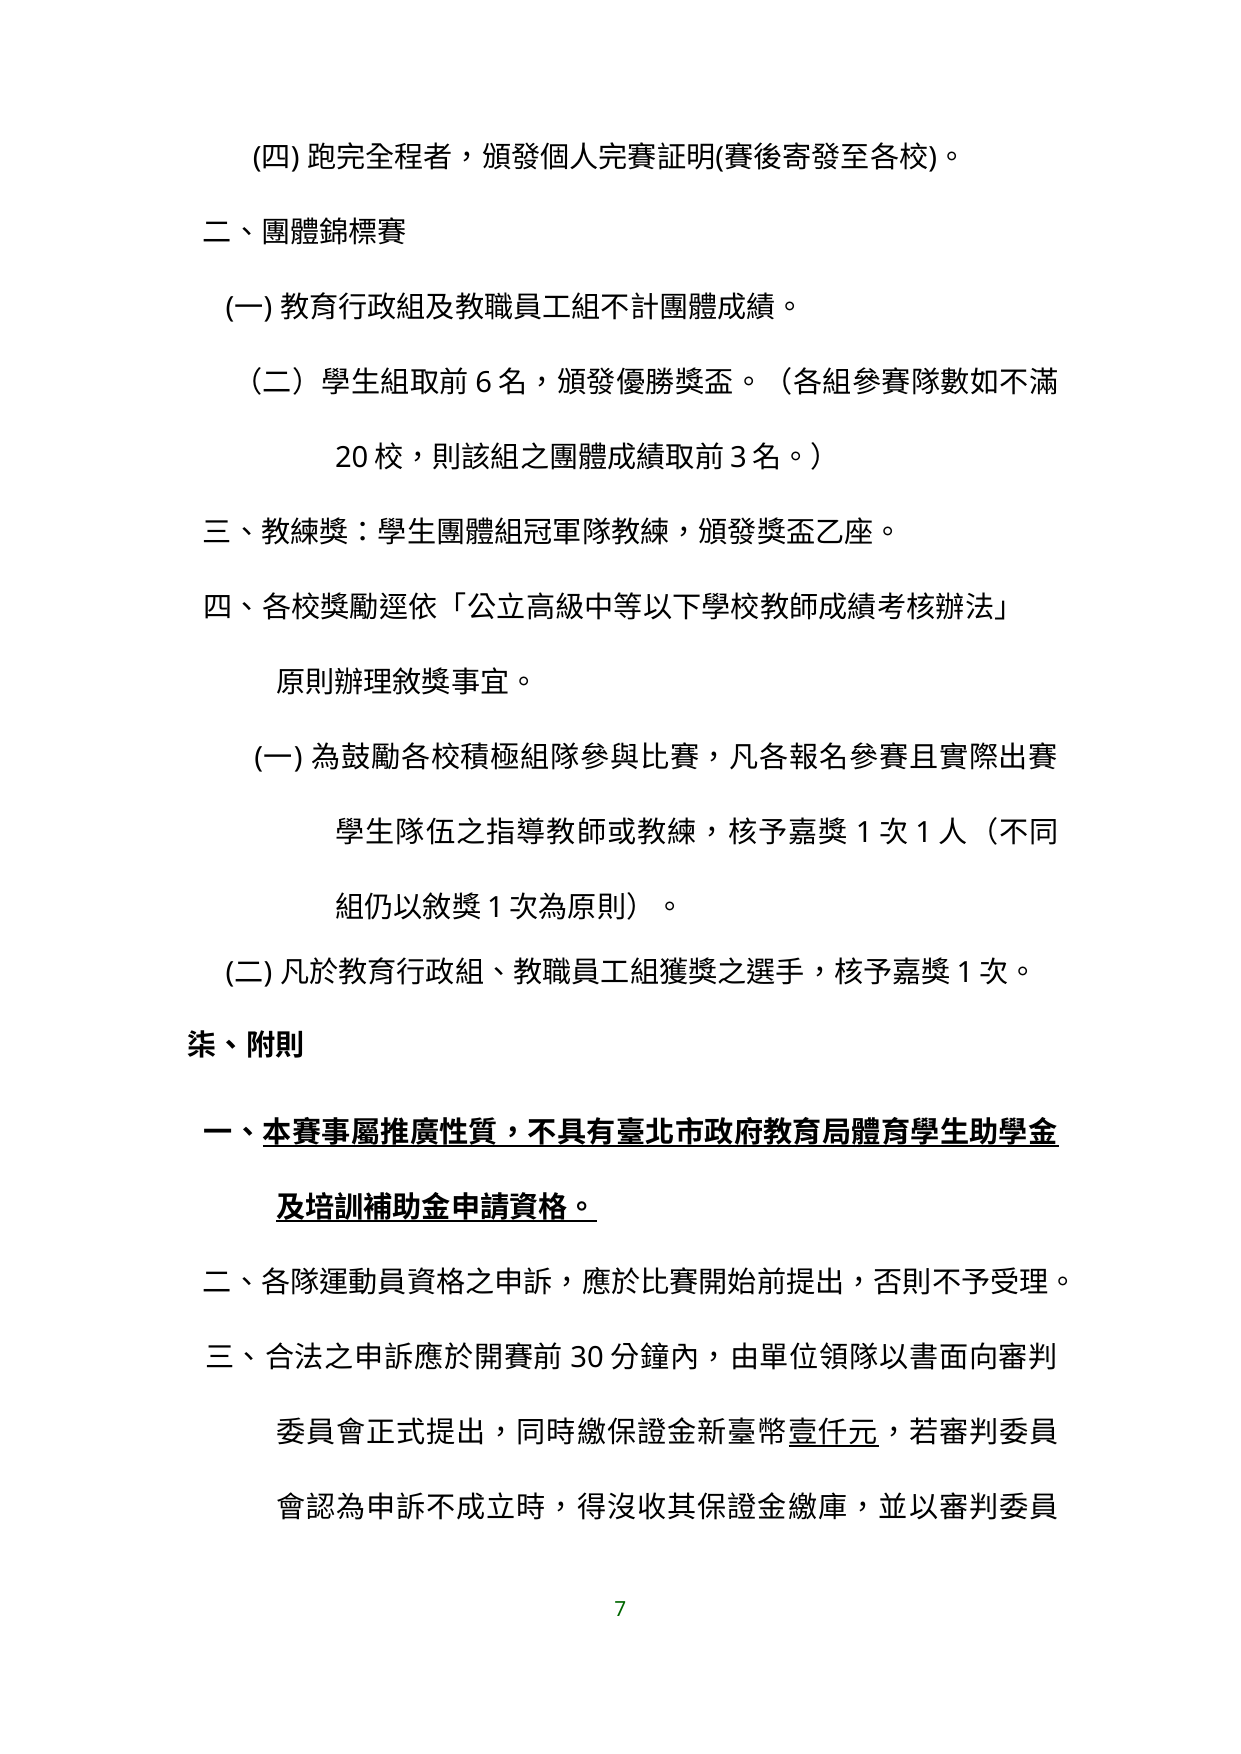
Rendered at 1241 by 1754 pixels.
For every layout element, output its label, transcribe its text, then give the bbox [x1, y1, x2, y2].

text (二) 凡於教育行政組、教職員工組獲獎之選手，核予嘉獎1次。 [187, 942, 1059, 992]
text 二、各隊運動員資格之申訴，應於比賽開始前提出，否則不予受理。 [187, 1242, 1059, 1317]
text 四、各校獎勵逕依「公立高級中等以下學校教師成績考核辦法」原則辦理敘獎事宜。 [187, 567, 1024, 717]
text (一) 為鼓勵各校積極組隊參與比賽，凡各報名參賽且實際出賽學生隊伍之指導教師或教練，核予嘉獎1次1人（不同組仍以敘獎1次為原則）。 [237, 717, 1059, 942]
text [187, 1317, 1059, 1542]
text 三、教練獎：學生團體組冠軍隊教練，頒發獎盃乙座。 [187, 492, 1024, 567]
text 柒、附則 [187, 1005, 1024, 1080]
text 一、本賽事屬推廣性質，不具有臺北市政府教育局體育學生助學金及培訓補助金申請資格。 [187, 1092, 1059, 1242]
text (四) 跑完全程者，頒發個人完賽証明(賽後寄發至各校)。 [237, 117, 1059, 192]
text 二、團體錦標賽 [187, 192, 1024, 267]
text （二）學生組取前6名，頒發優勝獎盃。（各組參賽隊數如不滿20校，則該組之團體成績取前3名。） [217, 342, 1059, 492]
text (一) 教育行政組及教職員工組不計團體成績。 [187, 267, 1059, 342]
